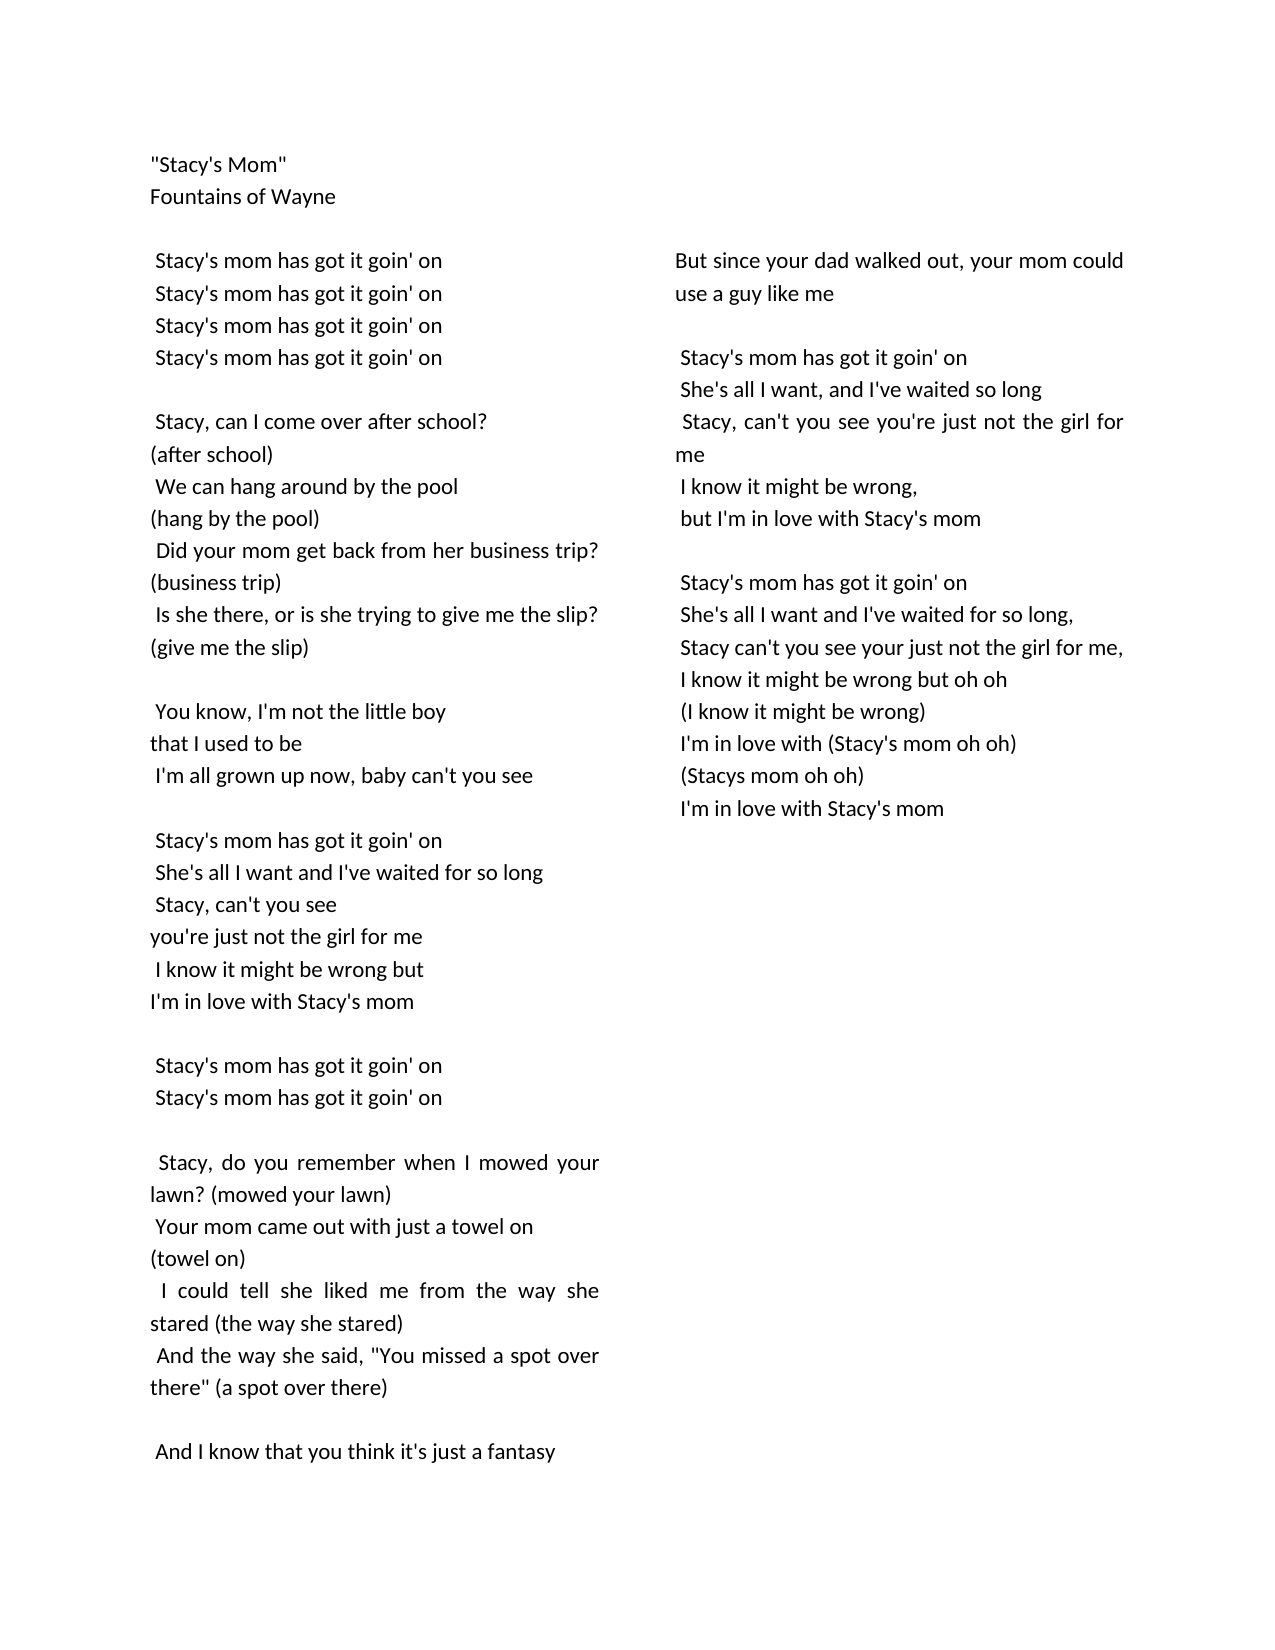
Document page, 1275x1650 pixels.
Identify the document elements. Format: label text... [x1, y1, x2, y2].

text Fountains of Wayne [150, 182, 600, 210]
text Stacy's mom has got it goin' on [150, 343, 600, 371]
text Stacy's mom has got it goin' on [150, 311, 600, 339]
text I know it might be wrong but [150, 955, 600, 983]
text I'm in love with (Stacy's mom oh oh) [675, 729, 1125, 757]
text (Stacys mom oh oh) [675, 762, 1125, 789]
text Stacy's mom has got it goin' on [150, 279, 600, 307]
text Stacy's mom has got it goin' on [150, 1083, 600, 1111]
text And the way she said, "You missed a spot over there" (a spot over there) [150, 1341, 600, 1401]
text Did your mom get back from her business trip? (business trip) [150, 536, 600, 596]
text You know, I'm not the little boy [150, 697, 600, 725]
text Your mom came out with just a towel on [150, 1212, 600, 1240]
text Stacy's mom has got it goin' on [150, 1051, 600, 1079]
text Stacy's mom has got it goin' on [150, 247, 600, 274]
text She's all I want and I've waited for so long, [675, 601, 1125, 629]
text But since your dad walked out, your mom could use a guy like me [675, 247, 1125, 307]
text Stacy's mom has got it goin' on [150, 826, 600, 854]
text Is she there, or is she trying to give me the slip? (give me the slip) [150, 601, 600, 661]
text I know it might be wrong, [675, 472, 1125, 500]
text Stacy, can I come over after school? [150, 407, 600, 436]
text Stacy's mom has got it goin' on [675, 343, 1125, 371]
text (hang by the pool) [150, 504, 600, 532]
text I know it might be wrong but oh oh [675, 665, 1125, 693]
text I'm in love with Stacy's mom [675, 794, 1125, 822]
text We can hang around by the pool [150, 472, 600, 500]
text Stacy's mom has got it goin' on [675, 568, 1125, 596]
text Stacy can't you see your just not the girl for me, [675, 633, 1125, 661]
text And I know that you think it's just a fantasy [150, 1437, 600, 1466]
text (after school) [150, 440, 600, 468]
text but I'm in love with Stacy's mom [675, 504, 1125, 532]
text (I know it might be wrong) [675, 697, 1125, 725]
text I'm in love with Stacy's mom [150, 987, 600, 1015]
text Stacy, can't you see you're just not the girl for me [675, 407, 1125, 468]
text Stacy, do you remember when I mowed your lawn? (mowed your lawn) [150, 1148, 600, 1208]
text "Stacy's Mom" [150, 150, 600, 178]
text (towel on) [150, 1244, 600, 1272]
text She's all I want and I've waited for so long [150, 858, 600, 886]
text I'm all grown up now, baby can't you see [150, 762, 600, 789]
text She's all I want, and I've waited so long [675, 375, 1125, 403]
text I could tell she liked me from the way she stared (the way she stared) [150, 1277, 600, 1337]
text that I used to be [150, 729, 600, 757]
text you're just not the girl for me [150, 922, 600, 951]
text Stacy, can't you see [150, 890, 600, 918]
